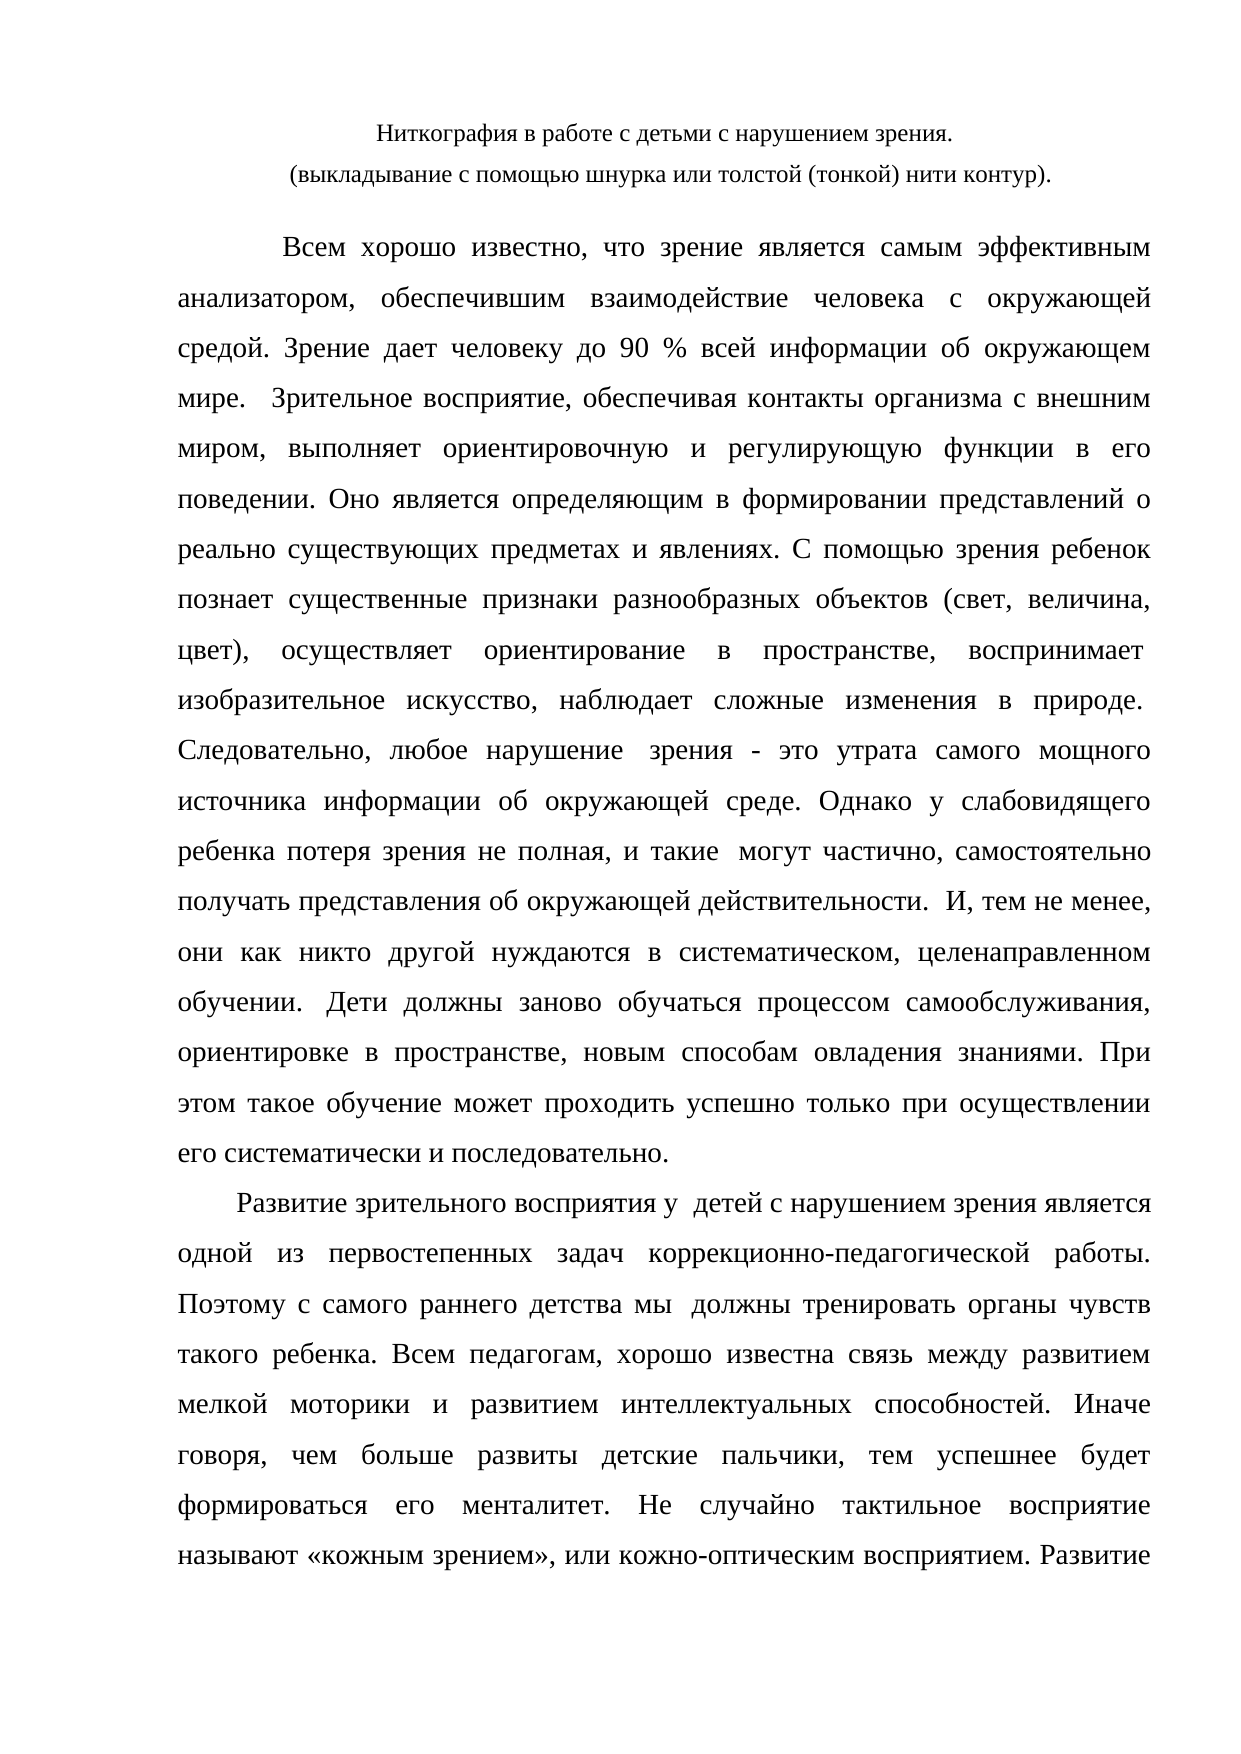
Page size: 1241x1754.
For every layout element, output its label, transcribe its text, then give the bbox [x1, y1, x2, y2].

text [177, 1185, 1152, 1571]
text Ниткография в работе с детьми с нарушением зрения. [177, 118, 1152, 147]
text (выкладывание с помощью шнурка или толстой (тонкой) нити контур). [177, 159, 1152, 188]
text Всем хорошо известно, что зрение является самым эффективным анализатором, обеспечившим взаимодействие человека с окружающей средой. Зрение дает человеку до 90 % всей информации об окружающем мире. Зрительное восприятие, обеспечивая контакты организма с внешним миром, выполняет ориентировочную и регулирующую функции в его поведении. Оно является определяющим в формировании представлений о реально существующих предметах и явлениях. С помощью зрения ребенок познает существенные признаки разнообразных объектов (свет, величина, цвет), осуществляет ориентирование в пространстве, воспринимает изобразительное искусство, наблюдает сложные изменения в природе. Следовательно, любое нарушение зрения - это утрата самого мощного источника информации об окружающей среде. Однако у слабовидящего ребенка потеря зрения не полная, и такие могут частично, самостоятельно получать представления об окружающей действительности. И, тем не менее, они как никто другой нуждаются в систематическом, целенаправленном обучении. Дети должны заново обучаться процессом самообслуживания, ориентировке в пространстве, новым способам овладения знаниями. При этом такое обучение может проходить успешно только при осуществлении его систематически и последовательно. [177, 229, 1152, 1168]
